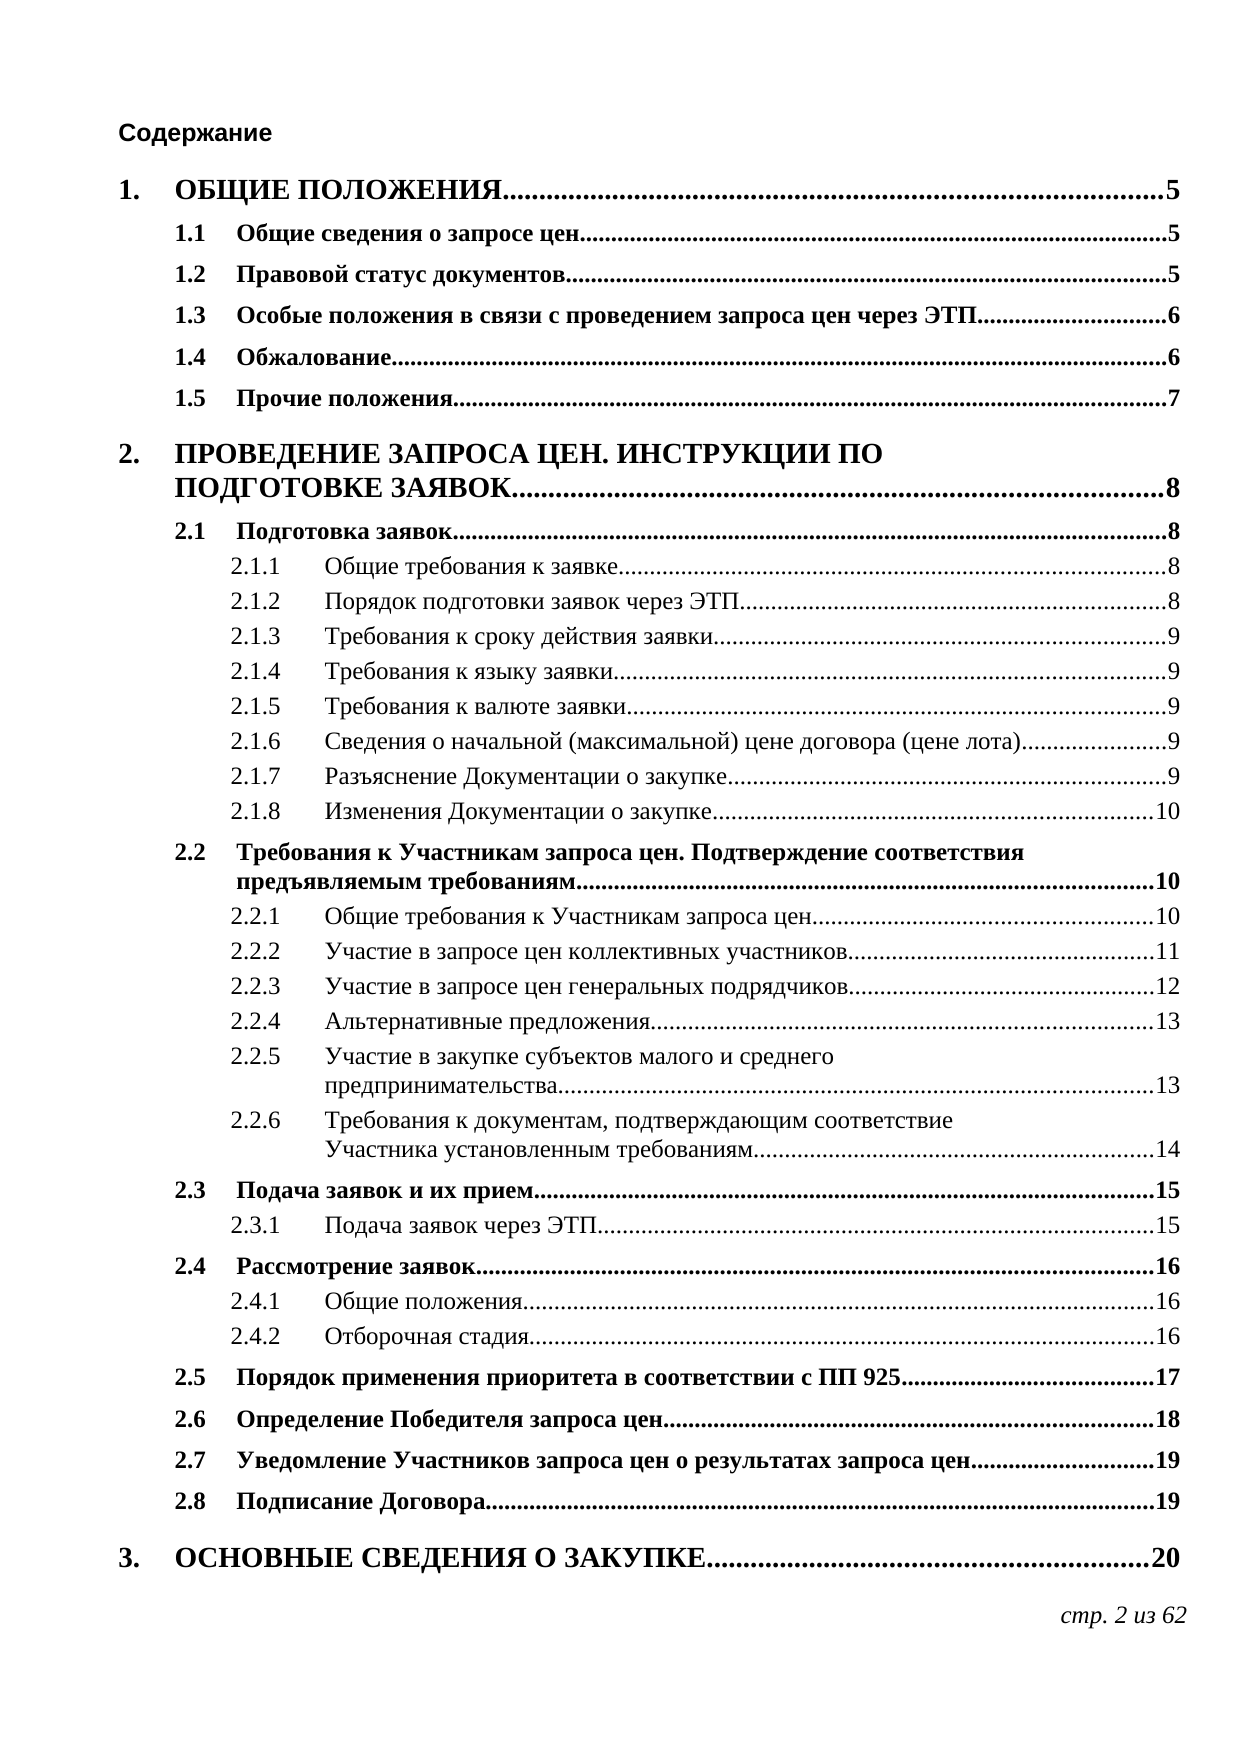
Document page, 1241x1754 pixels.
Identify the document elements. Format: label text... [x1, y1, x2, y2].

text 1.4 Обжалование 6 [174, 342, 1093, 370]
text 2.1.6 Сведения о начальной (максимальной) цене договора (цене лота) 9 [230, 726, 1063, 755]
text Содержание [118, 118, 1181, 147]
text 1. Общие положения 5 [118, 172, 1063, 205]
text 2.3 Подача заявок и их прием 15 [174, 1175, 1093, 1204]
text 2.6 Определение Победителя запроса цен 18 [174, 1404, 1093, 1432]
text 2.2.4 Альтернативные предложения 13 [230, 1006, 1063, 1035]
text 2.1.8 Изменения Документации о закупке 10 [230, 796, 1063, 825]
text 2.3.1 Подача заявок через ЭТП 15 [230, 1210, 1063, 1239]
text 2.1 Подготовка заявок 8 [174, 516, 1093, 545]
text 2.7 Уведомление Участников запроса цен о результатах запроса цен 19 [174, 1445, 1093, 1474]
text 1.5 Прочие положения 7 [174, 383, 1093, 412]
text 3. ОСНОВНЫЕ СВЕДЕНИЯ О ЗАКУПКЕ 20 [118, 1540, 1063, 1573]
text 2.2.3 Участие в запросе цен генеральных подрядчиков 12 [230, 971, 1063, 1000]
text 2.4.2 Отборочная стадия 16 [230, 1321, 1063, 1350]
text 2.2.6 Требования к документам, подтверждающим соответствие Участника установленным требованиям 14 [230, 1105, 1063, 1162]
text 2.8 Подписание Договора 19 [174, 1486, 1093, 1515]
text 1.3 Особые положения в связи с проведением запроса цен через ЭТП 6 [174, 300, 1093, 329]
text 2.1.5 Требования к валюте заявки 9 [230, 691, 1063, 720]
text 1.1 Общие сведения о запросе цен 5 [174, 218, 1093, 247]
text 2.5 Порядок применения приоритета в соответствии с ПП 925 17 [174, 1362, 1093, 1391]
text 2.1.1 Общие требования к заявке 8 [230, 551, 1063, 580]
text 2.1.3 Требования к сроку действия заявки 9 [230, 621, 1063, 650]
text 2. Проведение запроса цен. Инструкции по подготовке заявок 8 [118, 437, 1063, 504]
text 2.2.1 Общие требования к Участникам запроса цен 10 [230, 901, 1063, 930]
text 2.1.7 Разъяснение Документации о закупке 9 [230, 761, 1063, 790]
text 2.2 Требования к Участникам запроса цен. Подтверждение соответствия предъявляемым требованиям 10 [174, 837, 1093, 895]
text 1.2 Правовой статус документов 5 [174, 259, 1093, 288]
text 2.1.4 Требования к языку заявки 9 [230, 656, 1063, 685]
text 2.2.2 Участие в запросе цен коллективных участников 11 [230, 936, 1063, 965]
text 2.2.5 Участие в закупке субъектов малого и среднего предпринимательства 13 [230, 1041, 1063, 1099]
text 2.4 Рассмотрение заявок 16 [174, 1251, 1093, 1280]
text 2.4.1 Общие положения 16 [230, 1286, 1063, 1315]
text 2.1.2 Порядок подготовки заявок через ЭТП 8 [230, 586, 1063, 615]
